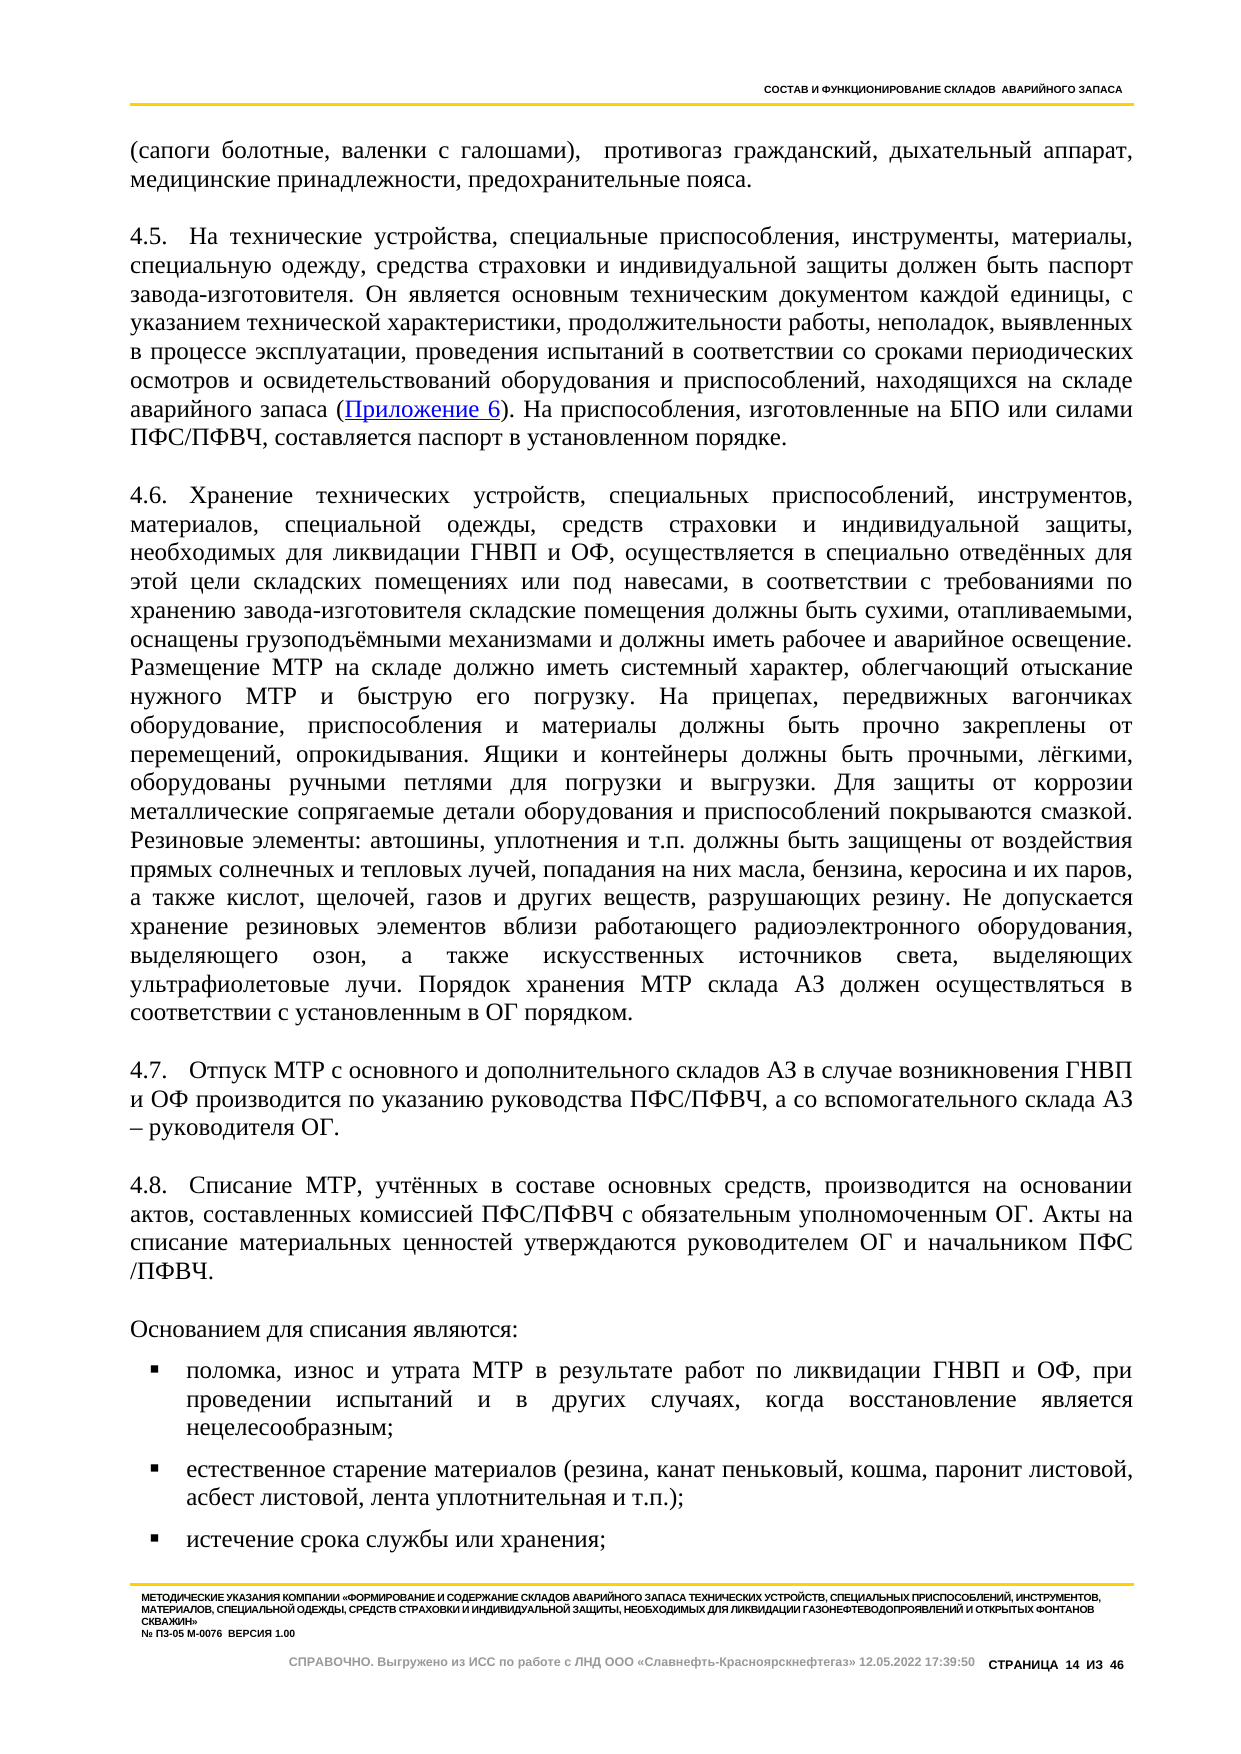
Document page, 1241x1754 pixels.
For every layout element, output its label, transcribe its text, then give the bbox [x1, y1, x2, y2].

list истечение срока службы или хранения; [149, 1524, 1134, 1552]
text 4.6. Хранение технических устройств, специальных приспособлений, инструментов, материалов, специальной одежды, средств страховки и индивидуальной защиты, необходимых для ликвидации ГНВП и ОФ, осуществляется в специально отведённых для этой цели складских помещениях или под навесами, в соответствии с требованиями по хранению завода-изготовителя складские помещения должны быть сухими, отапливаемыми, оснащены грузоподъёмными механизмами и должны иметь рабочее и аварийное освещение. Размещение МТР на складе должно иметь системный характер, облегчающий отыскание нужного МТР и быструю его погрузку. На прицепах, передвижных вагончиках оборудование, приспособления и материалы должны быть прочно закреплены от перемещений, опрокидывания. Ящики и контейнеры должны быть прочными, лёгкими, оборудованы ручными петлями для погрузки и выгрузки. Для защиты от коррозии металлические сопрягаемые детали оборудования и приспособлений покрываются смазкой. Резиновые элементы: автошины, уплотнения и т.п. должны быть защищены от воздействия прямых солнечных и тепловых лучей, попадания на них масла, бензина, керосина и их паров, а также кислот, щелочей, газов и других веществ, разрушающих резину. Не допускается хранение резиновых элементов вблизи работающего радиоэлектронного оборудования, выделяющего озон, а также искусственных источников света, выделяющих ультрафиолетовые лучи. Порядок хранения МТР склада АЗ должен осуществляться в соответствии с установленным в ОГ порядком. [130, 480, 1134, 1026]
text Основанием для списания являются: [130, 1314, 1134, 1342]
list естественное старение материалов (резина, канат пеньковый, кошма, паронит листовой, асбест листовой, лента уплотнительная и т.п.); [149, 1454, 1134, 1511]
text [130, 135, 1134, 192]
list 4.7. Отпуск МТР с основного и дополнительного складов АЗ в случае возникновения ГНВП и ОФ производится по указанию руководства ПФС/ПФВЧ, а со вспомогательного склада АЗ – руководителя ОГ. [130, 1055, 1134, 1141]
text 4.8. Списание МТР, учтённых в составе основных средств, производится на основании актов, составленных комиссией ПФС/ПФВЧ с обязательным уполномоченным ОГ. Акты на списание материальных ценностей утверждаются руководителем ОГ и начальником ПФС /ПФВЧ. [130, 1170, 1134, 1285]
list поломка, износ и утрата МТР в результате работ по ликвидации ГНВП и ОФ, при проведении испытаний и в других случаях, когда восстановление является нецелесообразным; [149, 1355, 1134, 1441]
text 4.5. На технические устройства, специальные приспособления, инструменты, материалы, специальную одежду, средства страховки и индивидуальной защиты должен быть паспорт завода-изготовителя. Он является основным техническим документом каждой единицы, с указанием технической характеристики, продолжительности работы, неполадок, выявленных в процессе эксплуатации, проведения испытаний в соответствии со сроками периодических осмотров и освидетельствований оборудования и приспособлений, находящихся на складе аварийного запаса (Приложение 6). На приспособления, изготовленные на БПО или силами ПФС/ПФВЧ, составляется паспорт в установленном порядке. [130, 221, 1134, 451]
